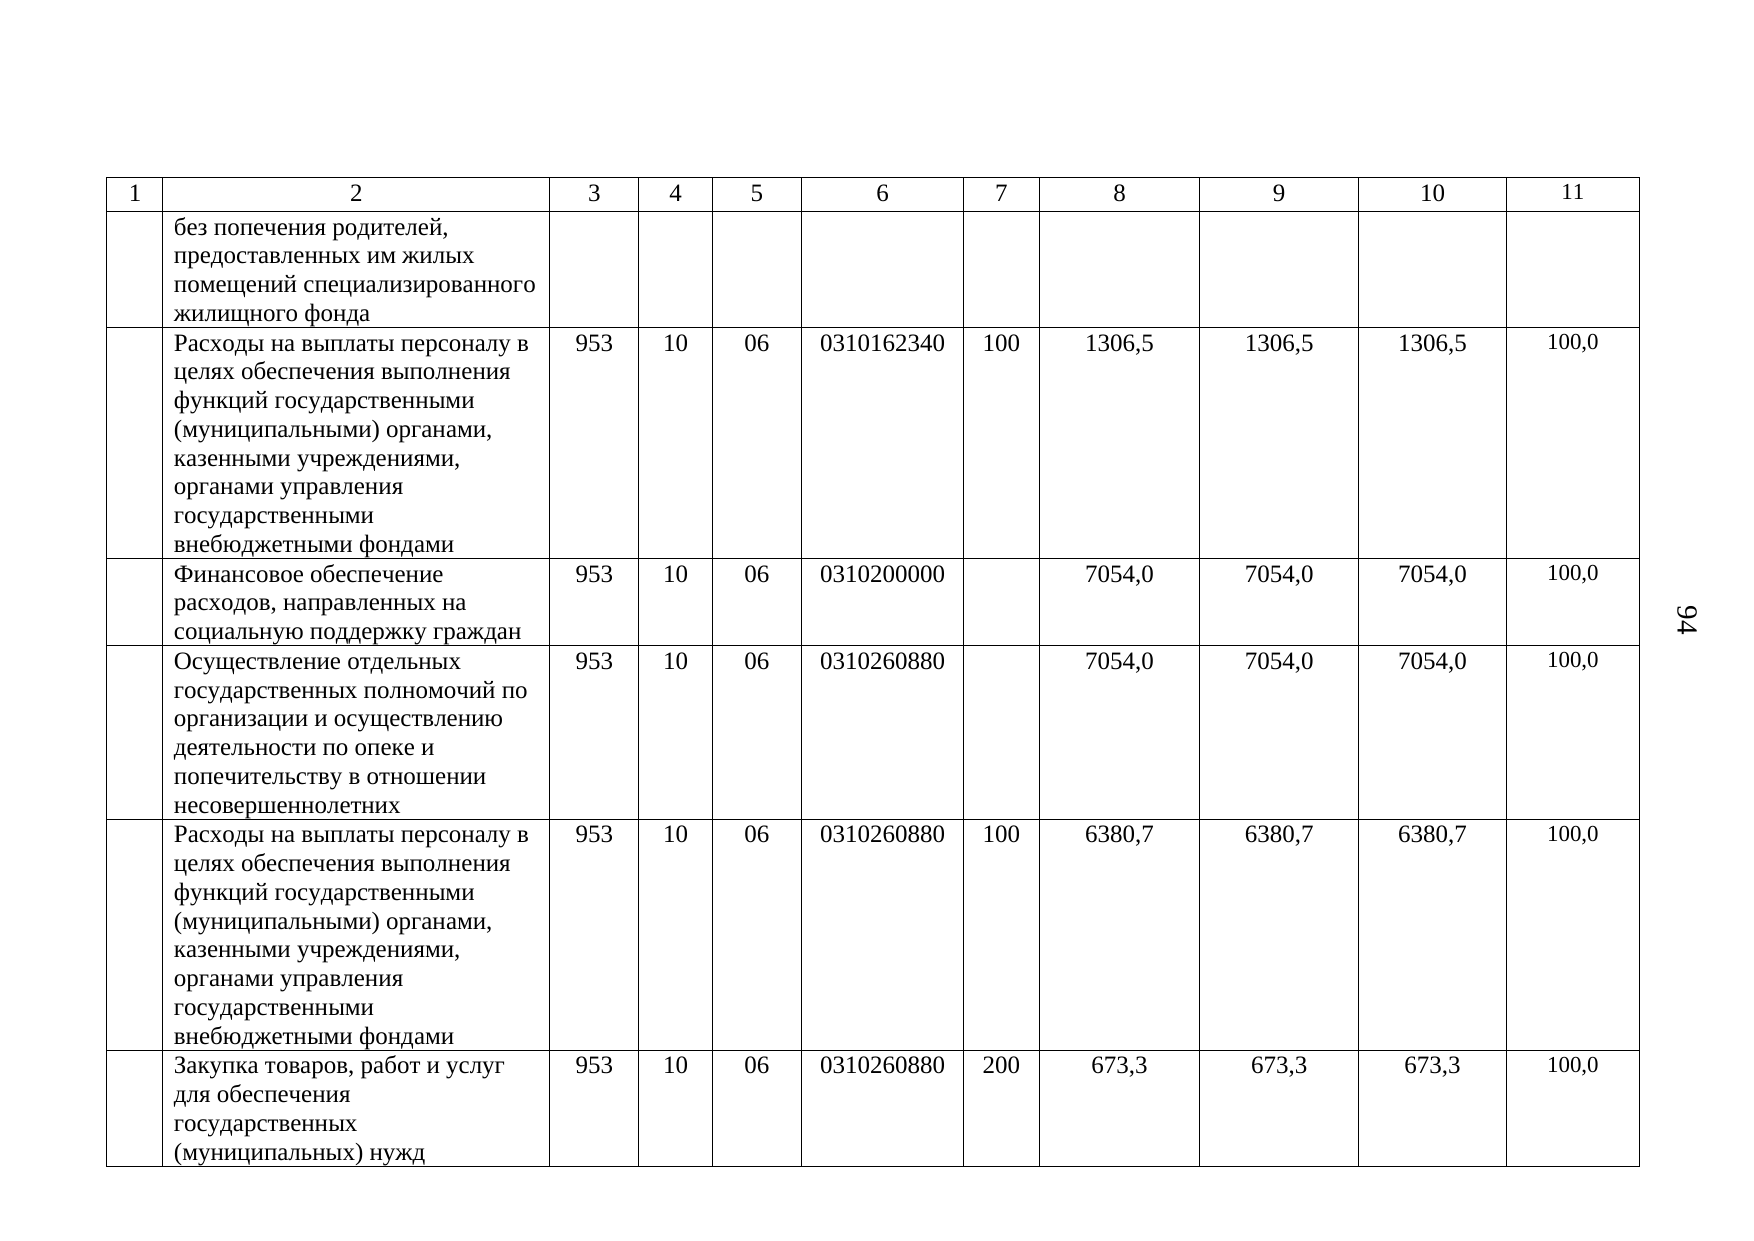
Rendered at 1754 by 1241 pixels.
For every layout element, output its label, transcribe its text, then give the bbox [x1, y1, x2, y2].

table_header 5 [713, 178, 801, 211]
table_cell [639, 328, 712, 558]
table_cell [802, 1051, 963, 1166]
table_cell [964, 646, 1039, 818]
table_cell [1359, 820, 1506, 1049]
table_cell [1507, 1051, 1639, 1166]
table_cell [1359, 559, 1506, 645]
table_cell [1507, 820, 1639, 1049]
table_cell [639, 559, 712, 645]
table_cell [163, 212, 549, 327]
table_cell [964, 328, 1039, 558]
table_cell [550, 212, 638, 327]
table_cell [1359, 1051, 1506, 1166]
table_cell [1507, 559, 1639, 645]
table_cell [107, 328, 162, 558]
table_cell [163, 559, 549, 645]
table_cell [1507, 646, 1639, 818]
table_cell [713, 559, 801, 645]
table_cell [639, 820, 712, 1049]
table_header 10 [1359, 178, 1506, 211]
table_header 2 [163, 178, 549, 211]
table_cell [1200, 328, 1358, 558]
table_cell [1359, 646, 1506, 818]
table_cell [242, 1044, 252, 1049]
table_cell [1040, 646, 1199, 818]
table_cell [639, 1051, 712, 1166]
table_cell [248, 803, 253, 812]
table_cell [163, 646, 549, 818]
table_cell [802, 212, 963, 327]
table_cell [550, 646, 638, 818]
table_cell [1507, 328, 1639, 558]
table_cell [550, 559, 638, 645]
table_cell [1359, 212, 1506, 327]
table_header 8 [1040, 178, 1199, 211]
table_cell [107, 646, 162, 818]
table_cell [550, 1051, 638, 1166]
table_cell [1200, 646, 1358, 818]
table_header 3 [550, 178, 638, 211]
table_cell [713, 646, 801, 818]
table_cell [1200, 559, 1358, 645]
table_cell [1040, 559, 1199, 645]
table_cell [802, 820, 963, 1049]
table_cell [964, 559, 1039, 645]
table_header 7 [964, 178, 1039, 211]
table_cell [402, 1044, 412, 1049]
table_header 1 [107, 178, 162, 211]
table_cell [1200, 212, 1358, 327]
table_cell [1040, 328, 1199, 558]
table_header 11 [1507, 178, 1639, 211]
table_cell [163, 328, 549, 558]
table_header 9 [1200, 178, 1358, 211]
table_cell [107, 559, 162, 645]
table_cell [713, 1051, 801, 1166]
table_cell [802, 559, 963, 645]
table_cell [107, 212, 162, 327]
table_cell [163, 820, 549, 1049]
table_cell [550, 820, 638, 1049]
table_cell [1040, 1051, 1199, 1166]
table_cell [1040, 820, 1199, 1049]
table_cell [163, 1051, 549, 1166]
table_header 4 [639, 178, 712, 211]
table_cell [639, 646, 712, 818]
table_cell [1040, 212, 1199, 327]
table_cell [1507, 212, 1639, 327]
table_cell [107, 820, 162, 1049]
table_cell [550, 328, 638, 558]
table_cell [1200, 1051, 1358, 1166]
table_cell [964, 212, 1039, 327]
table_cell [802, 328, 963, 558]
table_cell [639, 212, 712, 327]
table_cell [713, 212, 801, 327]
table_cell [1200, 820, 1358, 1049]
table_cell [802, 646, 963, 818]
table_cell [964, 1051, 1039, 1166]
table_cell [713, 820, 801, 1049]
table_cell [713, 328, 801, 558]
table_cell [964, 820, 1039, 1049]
table_header 6 [802, 178, 963, 211]
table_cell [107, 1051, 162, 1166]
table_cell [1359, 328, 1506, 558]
